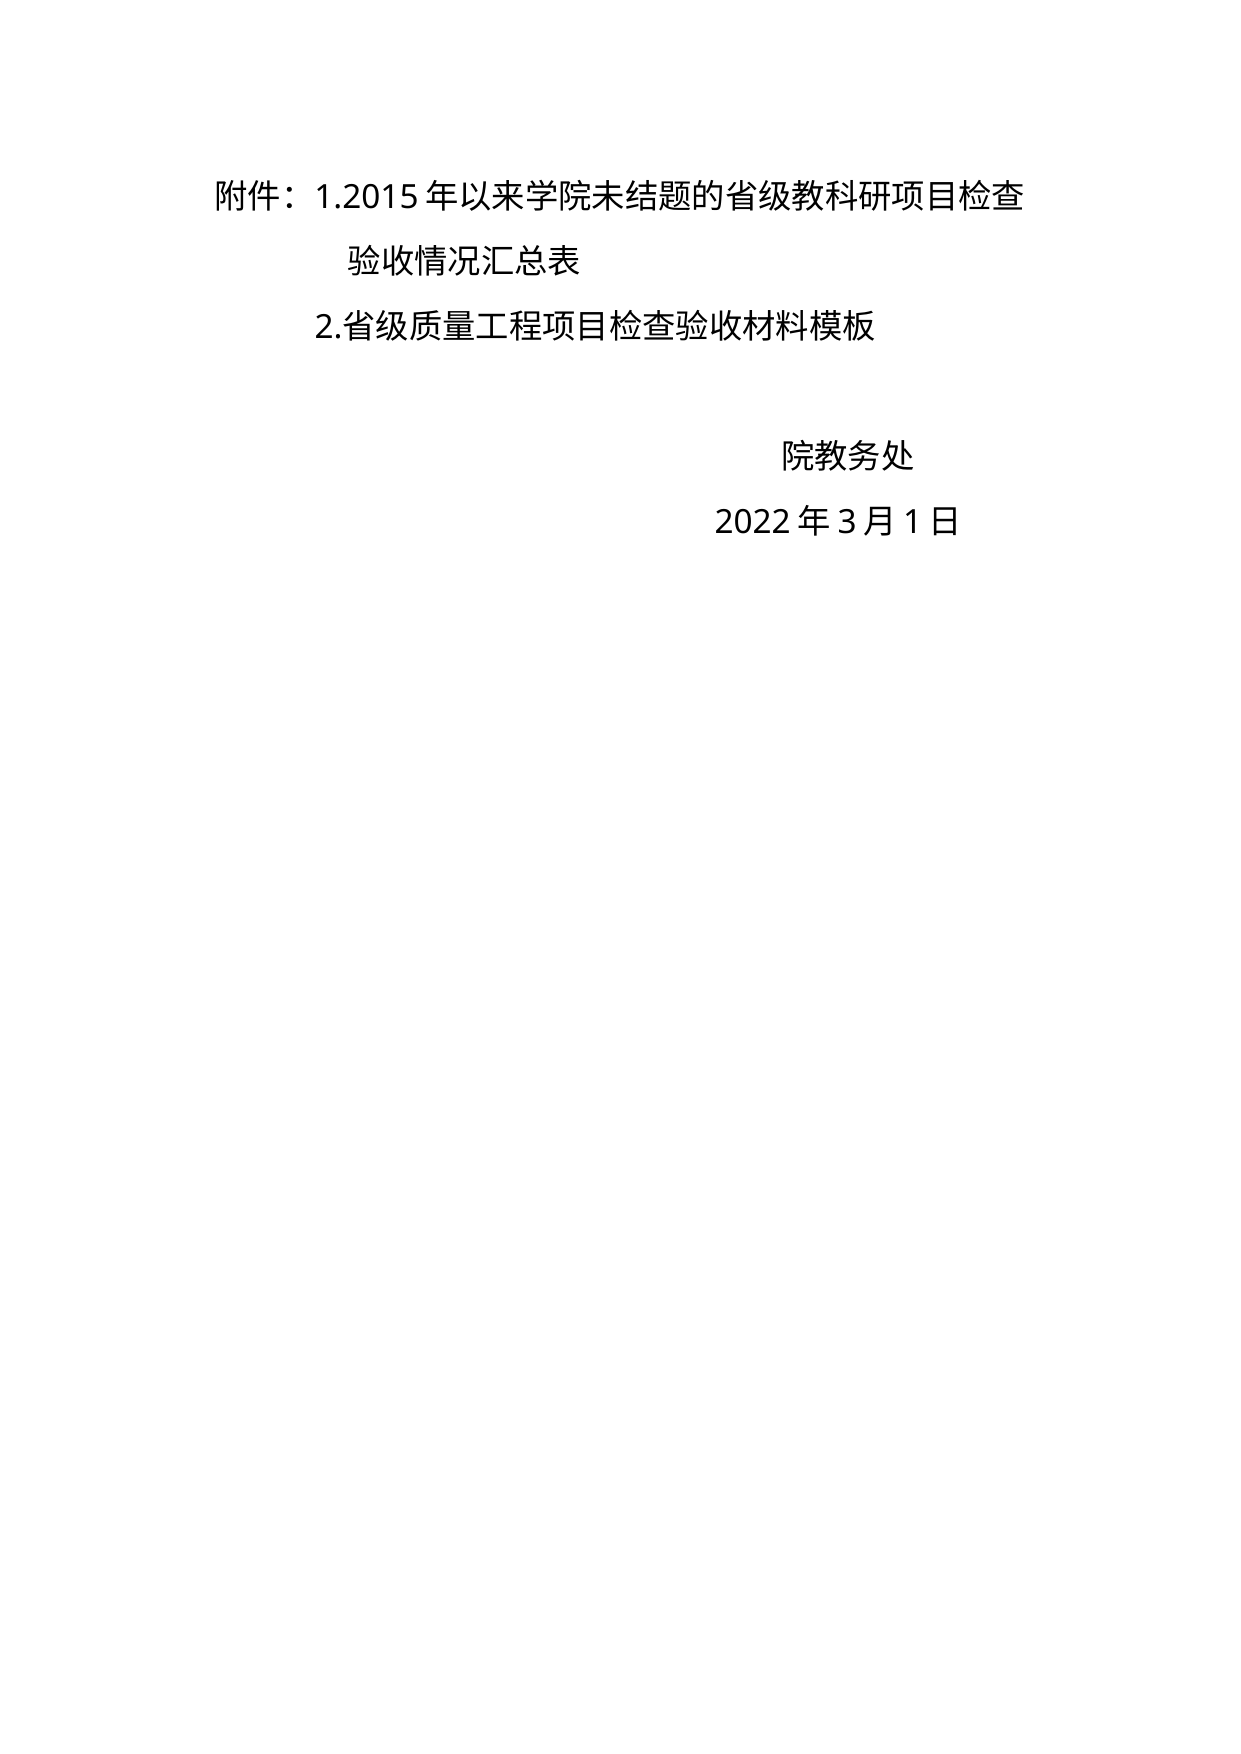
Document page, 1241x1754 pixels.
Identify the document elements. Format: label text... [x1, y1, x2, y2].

list 附件：1.2015年以来学院未结题的省级教科研项目检查 [214, 162, 1093, 227]
list 2.省级质量工程项目检查验收材料模板 [148, 292, 1093, 357]
list 验收情况汇总表 [148, 227, 1093, 292]
list 2022年3月1日 [148, 487, 1093, 552]
list 院教务处 [148, 422, 1093, 487]
